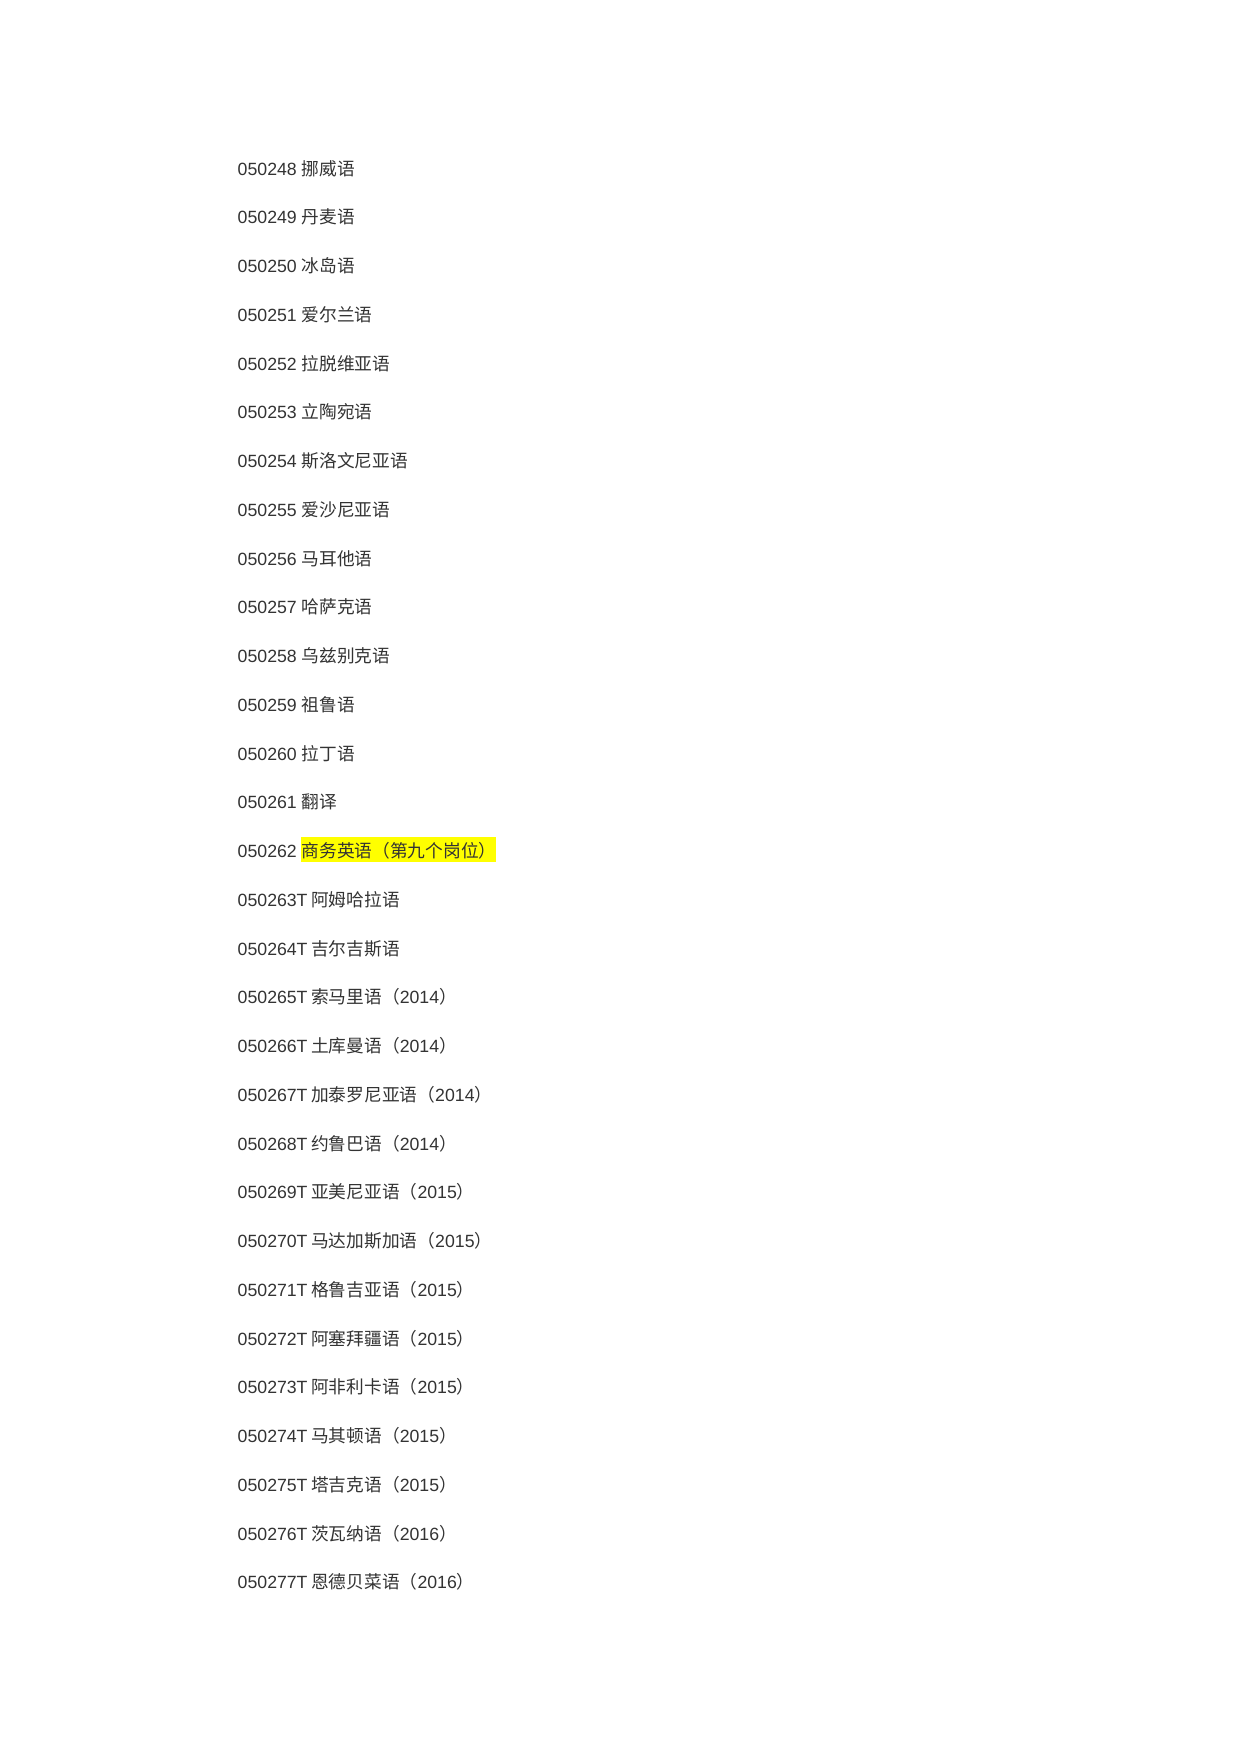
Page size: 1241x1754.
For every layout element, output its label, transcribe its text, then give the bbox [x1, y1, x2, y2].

text 050254 斯洛文尼亚语 [187, 442, 1053, 472]
text 050268T约鲁巴语（2014） [187, 1125, 1053, 1155]
text 050271T格鲁吉亚语（2015） [187, 1271, 1053, 1301]
text 050263T阿姆哈拉语 [187, 881, 1053, 911]
text 050267T加泰罗尼亚语（2014） [187, 1076, 1053, 1106]
text 050264T吉尔吉斯语 [187, 930, 1053, 960]
text 050255 爱沙尼亚语 [187, 491, 1053, 521]
text 050272T阿塞拜疆语（2015） [187, 1320, 1053, 1350]
text 050265T索马里语（2014） [187, 979, 1053, 1009]
text 050277T恩德贝菜语（2016） [187, 1564, 1053, 1594]
text 050257 哈萨克语 [187, 589, 1053, 619]
text 050251 爱尔兰语 [187, 296, 1053, 326]
text 050256 马耳他语 [187, 540, 1053, 570]
text 050260 拉丁语 [187, 735, 1053, 765]
text 050252 拉脱维亚语 [187, 345, 1053, 375]
text 050274T马其顿语（2015） [187, 1417, 1053, 1447]
text 050270T马达加斯加语（2015） [187, 1222, 1053, 1252]
text 050276T茨瓦纳语（2016） [187, 1515, 1053, 1545]
text 050259 祖鲁语 [187, 686, 1053, 716]
text 050253 立陶宛语 [187, 394, 1053, 424]
text 050250 冰岛语 [187, 247, 1053, 277]
text 050262 商务英语（第九个岗位） [187, 832, 1053, 862]
text 050275T塔吉克语（2015） [187, 1466, 1053, 1496]
text 050269T亚美尼亚语（2015） [187, 1174, 1053, 1204]
text 050258 乌兹别克语 [187, 637, 1053, 667]
text 050261 翻译 [187, 784, 1053, 814]
text 050248 挪威语 [187, 150, 1053, 180]
text 050266T土库曼语（2014） [187, 1027, 1053, 1057]
text 050273T阿非利卡语（2015） [187, 1369, 1053, 1399]
text 050249 丹麦语 [187, 199, 1053, 229]
